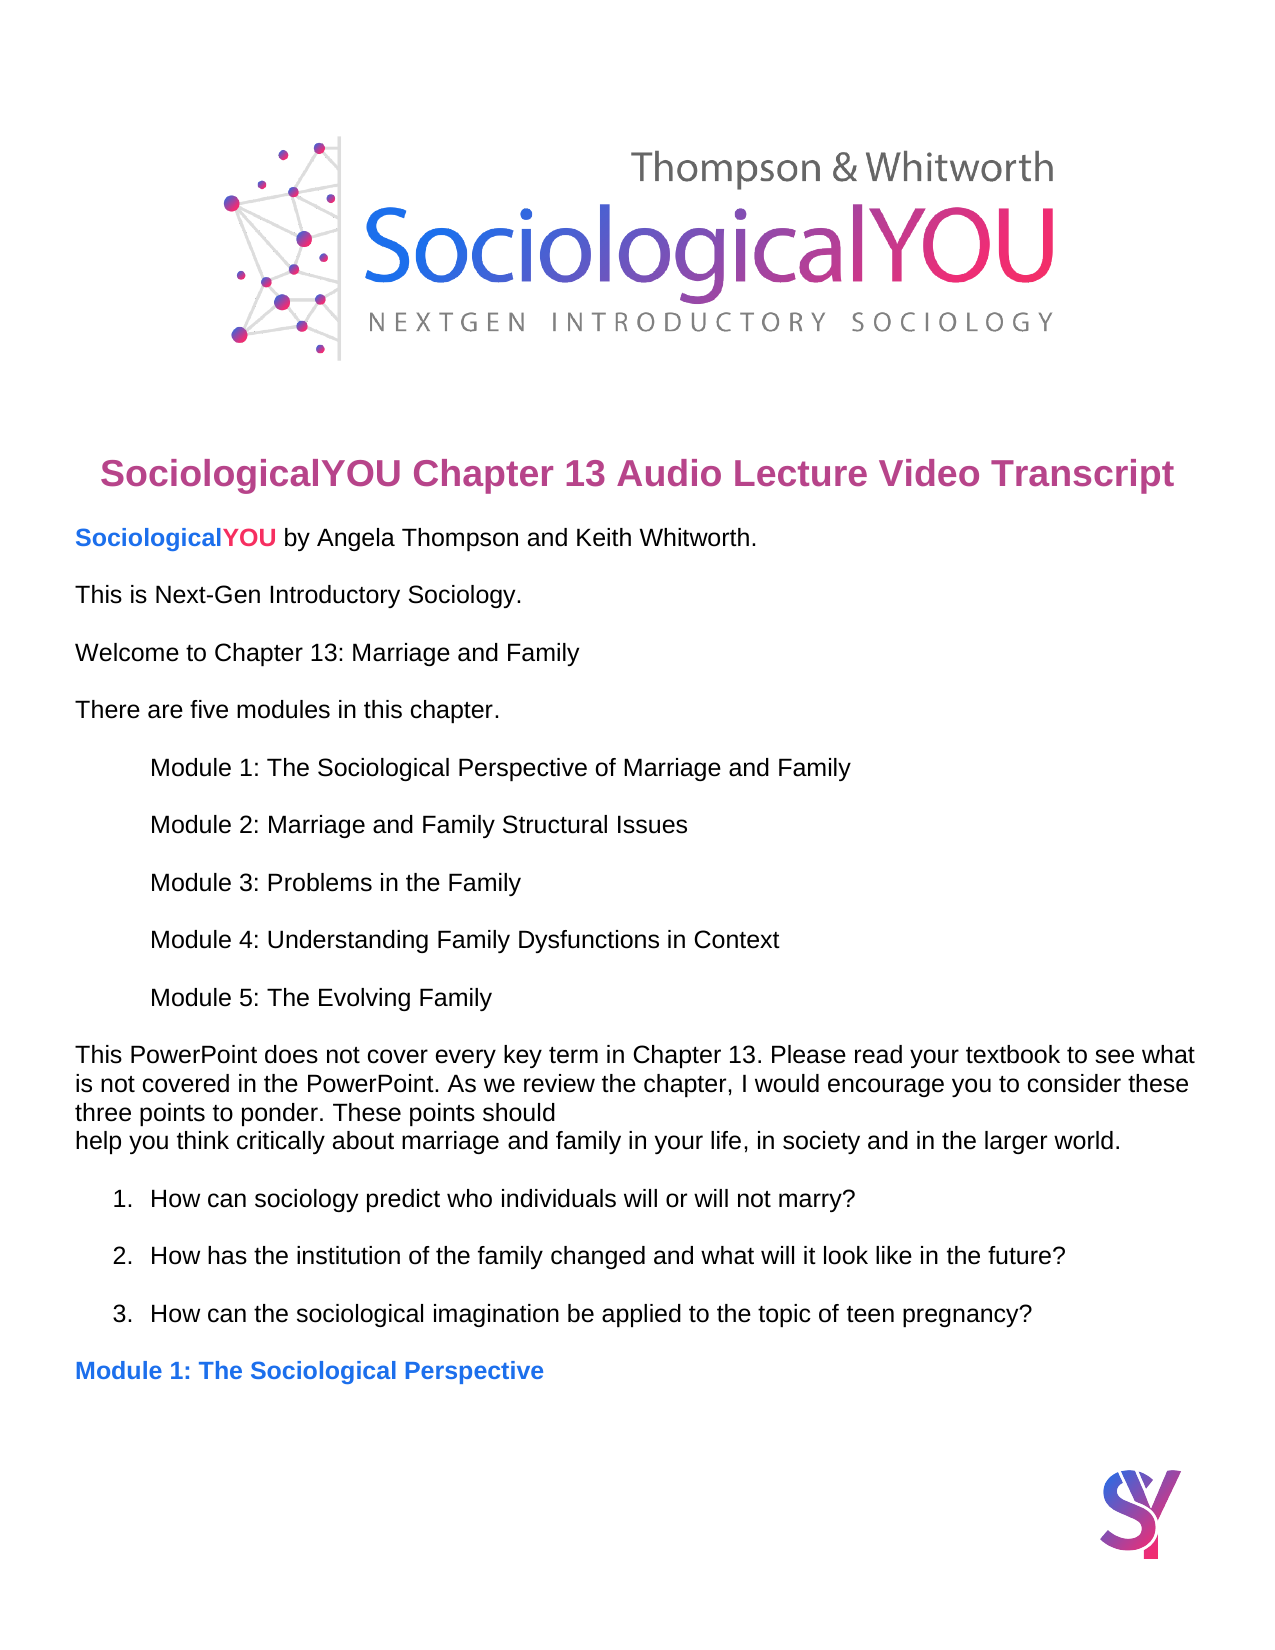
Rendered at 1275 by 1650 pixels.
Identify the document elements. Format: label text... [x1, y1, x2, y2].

list How can the sociological imagination be applied to the topic of teen pregnancy? [112, 1299, 1200, 1328]
text Welcome to Chapter 13: Marriage and Family [75, 638, 1200, 666]
text Module 1: The Sociological Perspective [75, 1356, 1200, 1385]
text Module 3: Problems in the Family [75, 868, 1200, 896]
list How has the institution of the family changed and what will it look like in the future? [112, 1241, 1200, 1270]
text SociologicalYOU Chapter 13 Audio Lecture Video Transcript [75, 451, 1200, 494]
text There are five modules in this chapter. [75, 695, 1200, 724]
text Module 2: Marriage and Family Structural Issues [75, 810, 1200, 839]
text Module 1: The Sociological Perspective of Marriage and Family [75, 753, 1200, 781]
text Module 5: The Evolving Family [75, 983, 1200, 1011]
picture [150, 105, 1125, 392]
picture [1080, 1455, 1200, 1575]
text help you think critically about marriage and family in your life, in society and in the larger world. [75, 1126, 1200, 1155]
text Module 4: Understanding Family Dysfunctions in Context [75, 925, 1200, 954]
list How can sociology predict who individuals will or will not marry? [112, 1184, 1200, 1213]
text This is Next-Gen Introductory Sociology. [75, 580, 1200, 609]
text SociologicalYOU by Angela Thompson and Keith Whitworth. [75, 523, 1200, 551]
text This PowerPoint does not cover every key term in Chapter 13. Please read your textbook to see what is not covered in the PowerPoint. As we review the chapter, I would encourage you to consider these three points to ponder. These points should [75, 1040, 1200, 1126]
